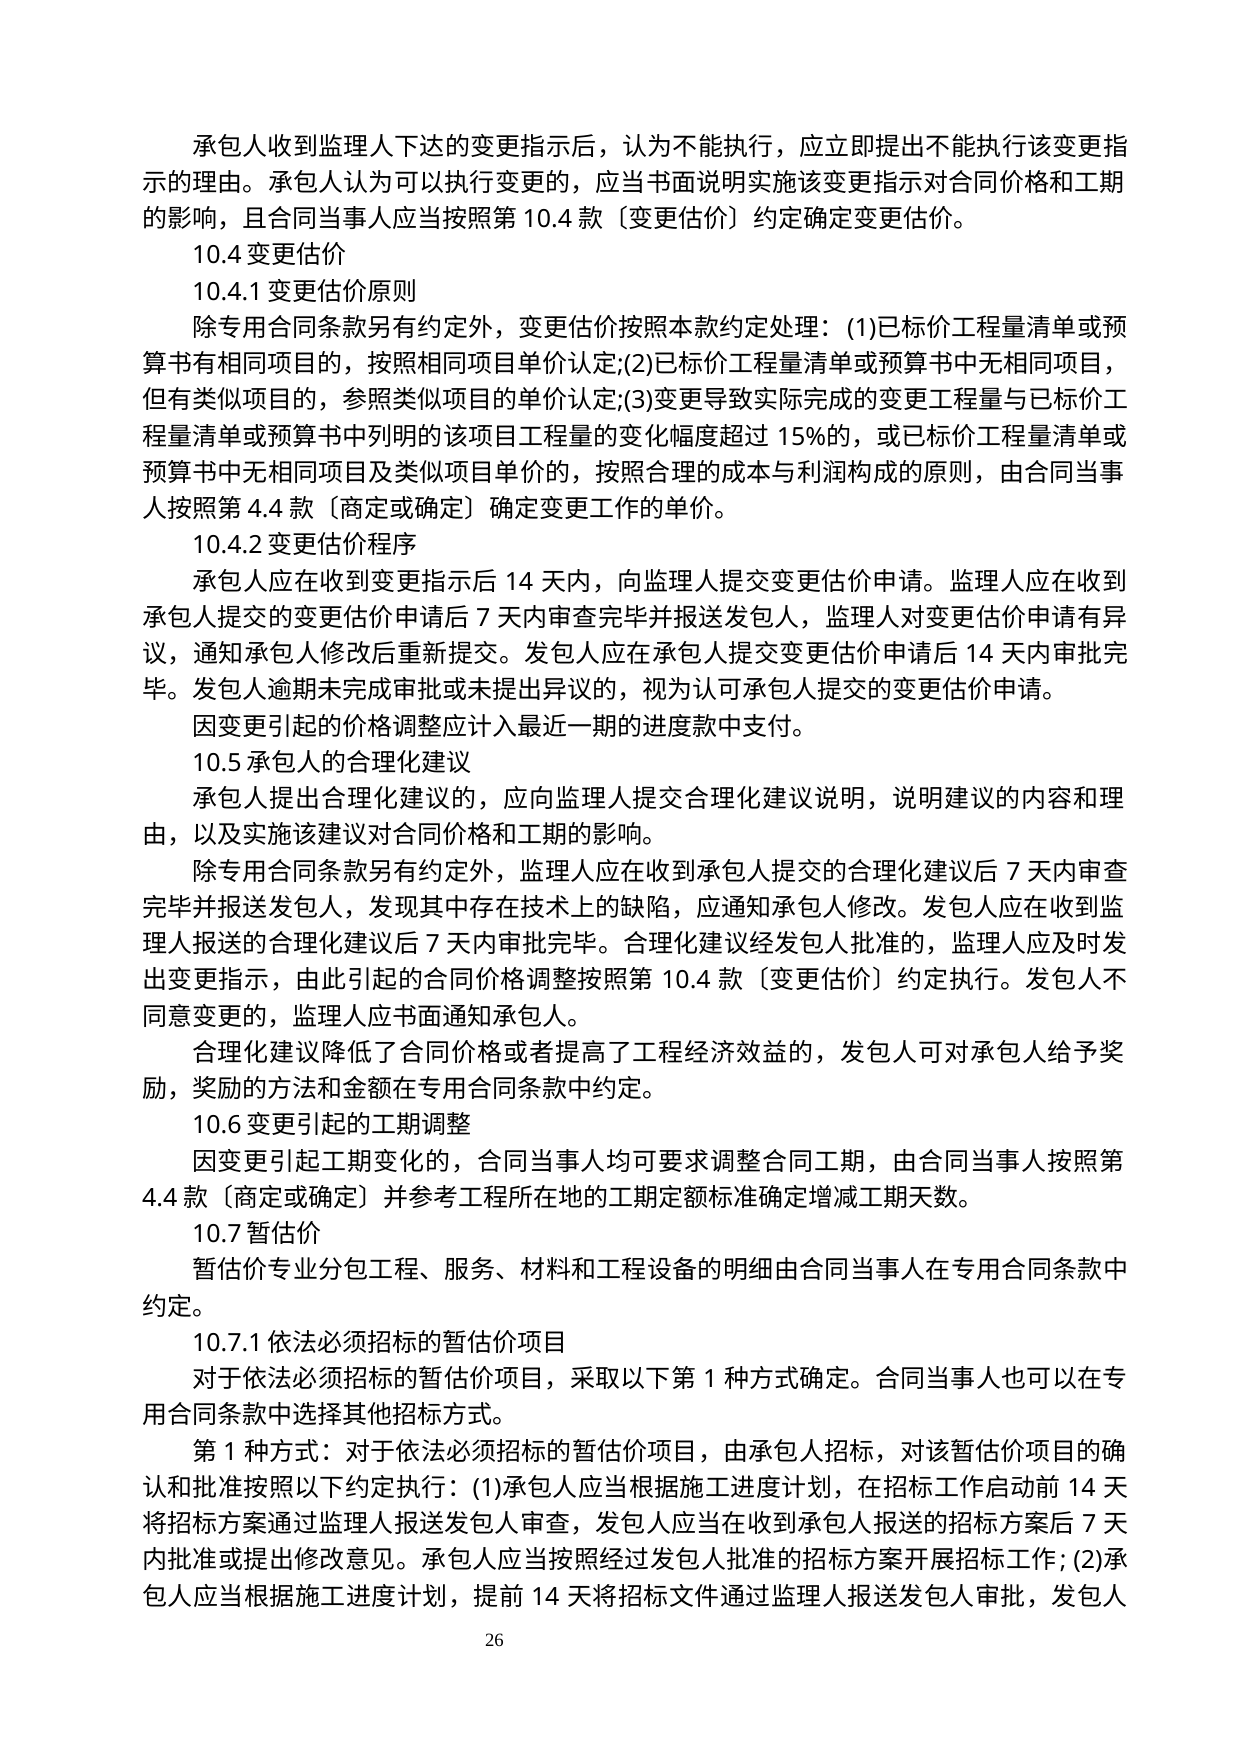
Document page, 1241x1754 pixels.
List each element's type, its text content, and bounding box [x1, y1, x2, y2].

text 10.7暂估价 [142, 1213, 1128, 1250]
text 10.5承包人的合理化建议 [142, 742, 1128, 778]
text 承包人提出合理化建议的，应向监理人提交合理化建议说明，说明建议的内容和理由，以及实施该建议对合同价格和工期的影响。 [142, 778, 1128, 851]
text 10.4变更估价 [142, 235, 1128, 271]
text 10.4.1变更估价原则 [142, 271, 1128, 307]
text 10.6变更引起的工期调整 [142, 1105, 1128, 1141]
text 除专用合同条款另有约定外，监理人应在收到承包人提交的合理化建议后 7 天内审查完毕并报送发包人，发现其中存在技术上的缺陷，应通知承包人修改。发包人应在收到监理人报送的合理化建议后 7 天内审批完毕。合理化建议经发包人批准的，监理人应及时发出变更指示，由此引起的合同价格调整按照第 10.4 款〔变更估价〕约定执行。发包人不同意变更的，监理人应书面通知承包人。 [142, 851, 1128, 1032]
text 10.7.1依法必须招标的暂估价项目 [142, 1322, 1128, 1358]
text 承包人应在收到变更指示后 14 天内，向监理人提交变更估价申请。监理人应在收到承包人提交的变更估价申请后 7 天内审查完毕并报送发包人，监理人对变更估价申请有异议，通知承包人修改后重新提交。发包人应在承包人提交变更估价申请后 14 天内审批完毕。发包人逾期未完成审批或未提出异议的，视为认可承包人提交的变更估价申请。 [142, 561, 1128, 706]
text 合理化建议降低了合同价格或者提高了工程经济效益的，发包人可对承包人给予奖励，奖励的方法和金额在专用合同条款中约定。 [142, 1032, 1128, 1105]
text 对于依法必须招标的暂估价项目，采取以下第 1 种方式确定。合同当事人也可以在专用合同条款中选择其他招标方式。 [142, 1358, 1128, 1431]
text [142, 1431, 1128, 1612]
text 因变更引起的价格调整应计入最近一期的进度款中支付。 [142, 706, 1128, 742]
text 暂估价专业分包工程、服务、材料和工程设备的明细由合同当事人在专用合同条款中约定。 [142, 1250, 1128, 1322]
text 10.4.2变更估价程序 [142, 525, 1128, 561]
text 因变更引起工期变化的，合同当事人均可要求调整合同工期，由合同当事人按照第4.4 款〔商定或确定〕并参考工程所在地的工期定额标准确定增减工期天数。 [142, 1141, 1128, 1213]
text 除专用合同条款另有约定外，变更估价按照本款约定处理：(1)已标价工程量清单或预算书有相同项目的，按照相同项目单价认定;(2)已标价工程量清单或预算书中无相同项目，但有类似项目的，参照类似项目的单价认定;(3)变更导致实际完成的变更工程量与已标价工程量清单或预算书中列明的该项目工程量的变化幅度超过 15%的，或已标价工程量清单或预算书中无相同项目及类似项目单价的，按照合理的成本与利润构成的原则，由合同当事人按照第 4.4 款〔商定或确定〕确定变更工作的单价。 [142, 307, 1128, 525]
text 承包人收到监理人下达的变更指示后，认为不能执行，应立即提出不能执行该变更指示的理由。承包人认为可以执行变更的，应当书面说明实施该变更指示对合同价格和工期的影响，且合同当事人应当按照第 10.4 款〔变更估价〕约定确定变更估价。 [142, 126, 1128, 235]
